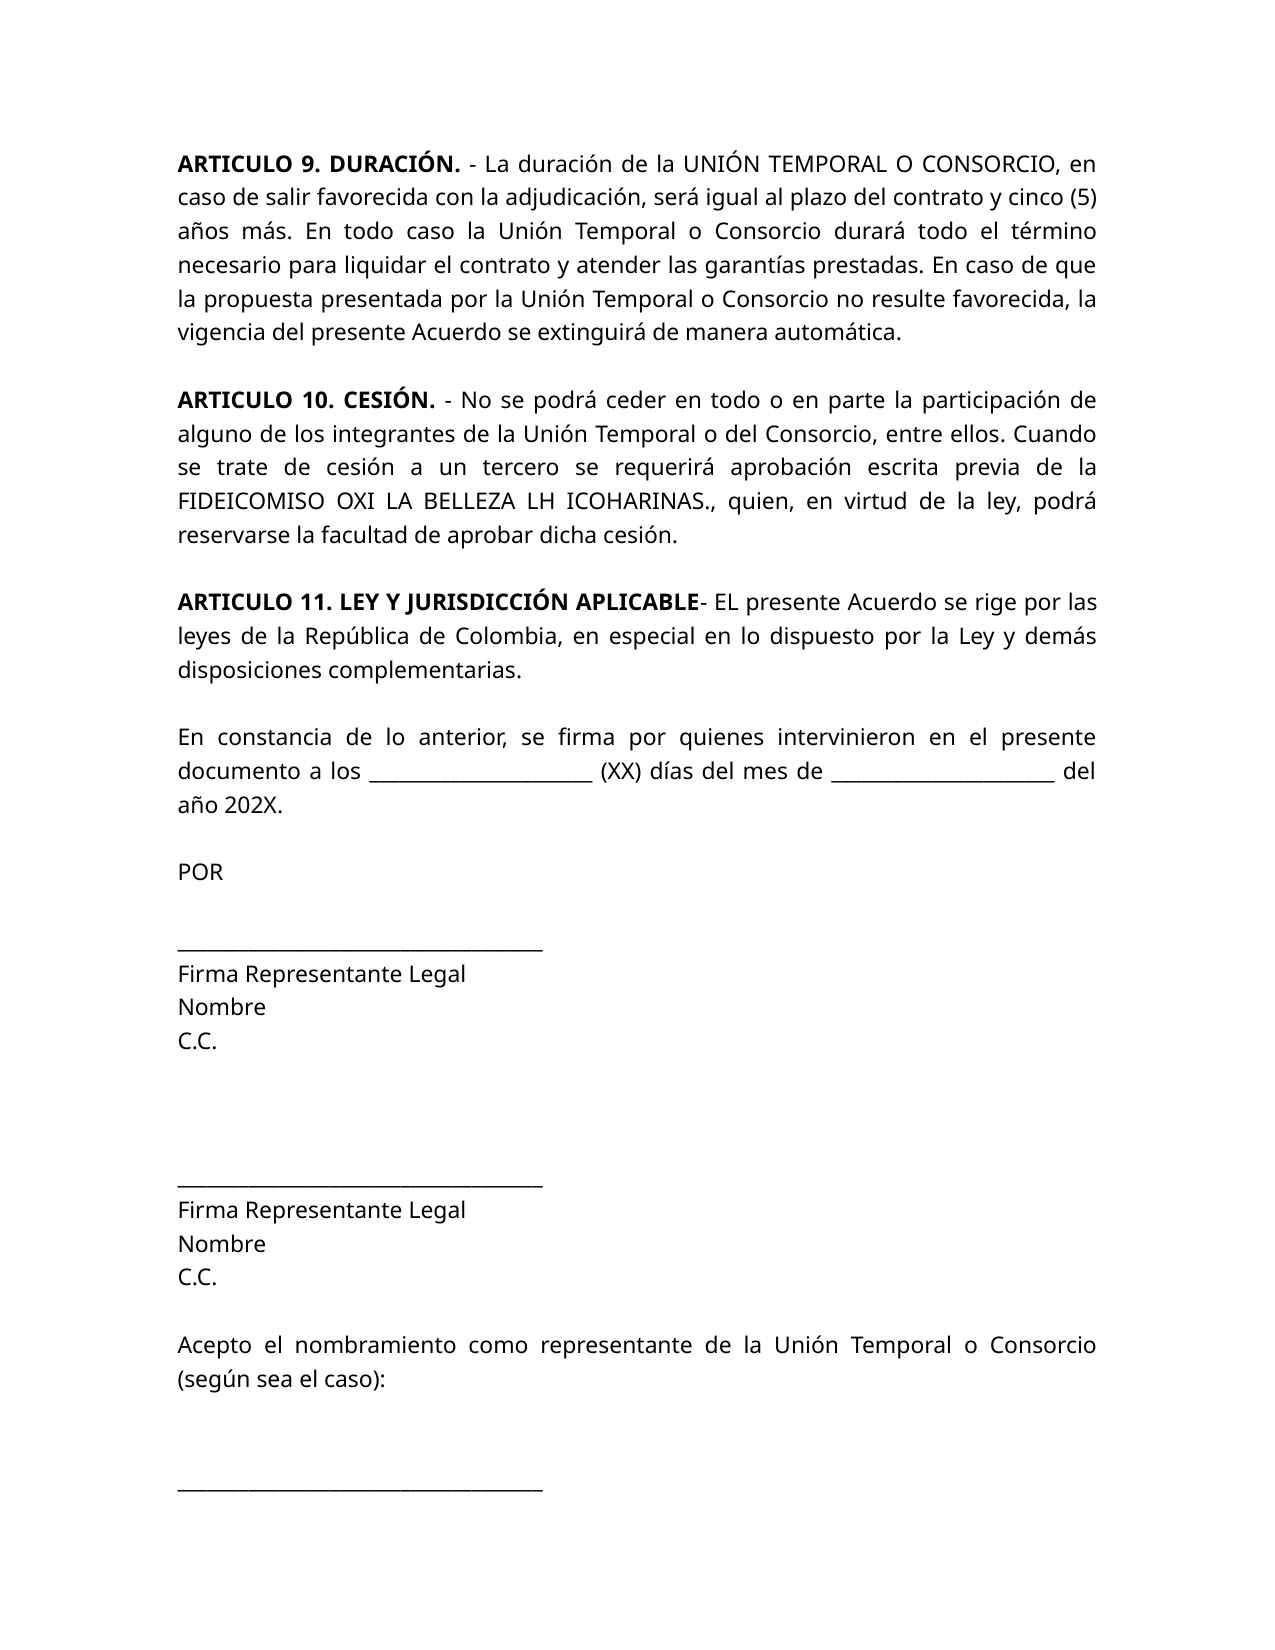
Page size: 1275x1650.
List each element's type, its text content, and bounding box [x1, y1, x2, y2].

text POR [177, 856, 1098, 888]
text ARTICULO 10. CESIÓN. - No se podrá ceder en todo o en parte la participación de alguno de los integrantes de la Unión Temporal o del Consorcio, entre ellos. Cuando se trate de cesión a un tercero se requerirá aprobación escrita previa de la FIDEICOMISO OXI LA BELLEZA LH ICOHARINAS., quien, en virtud de la ley, podrá reservarse la facultad de aprobar dicha cesión. [177, 384, 1098, 550]
text Firma Representante Legal [177, 1194, 1098, 1225]
text ____________________________________ [177, 1464, 1098, 1495]
text ____________________________________ [177, 1160, 1098, 1191]
text C.C. [177, 1025, 1098, 1056]
text ____________________________________ [177, 924, 1098, 955]
text C.C. [177, 1261, 1098, 1293]
text Nombre [177, 991, 1098, 1023]
text ARTICULO 11. LEY Y JURISDICCIÓN APLICABLE- EL presente Acuerdo se rige por las leyes de la República de Colombia, en especial en lo dispuesto por la Ley y demás disposiciones complementarias. [177, 586, 1098, 685]
text En constancia de lo anterior, se firma por quienes intervinieron en el presente documento a los ______________________ (XX) días del mes de ______________________ del año 202X. [177, 721, 1098, 820]
text Acepto el nombramiento como representante de la Unión Temporal o Consorcio (según sea el caso): [177, 1329, 1098, 1394]
text Nombre [177, 1228, 1098, 1259]
text ARTICULO 9. DURACIÓN. - La duración de la UNIÓN TEMPORAL O CONSORCIO, en caso de salir favorecida con la adjudicación, será igual al plazo del contrato y cinco (5) años más. En todo caso la Unión Temporal o Consorcio durará todo el término necesario para liquidar el contrato y atender las garantías prestadas. En caso de que la propuesta presentada por la Unión Temporal o Consorcio no resulte favorecida, la vigencia del presente Acuerdo se extinguirá de manera automática. [177, 148, 1098, 348]
text Firma Representante Legal [177, 958, 1098, 989]
